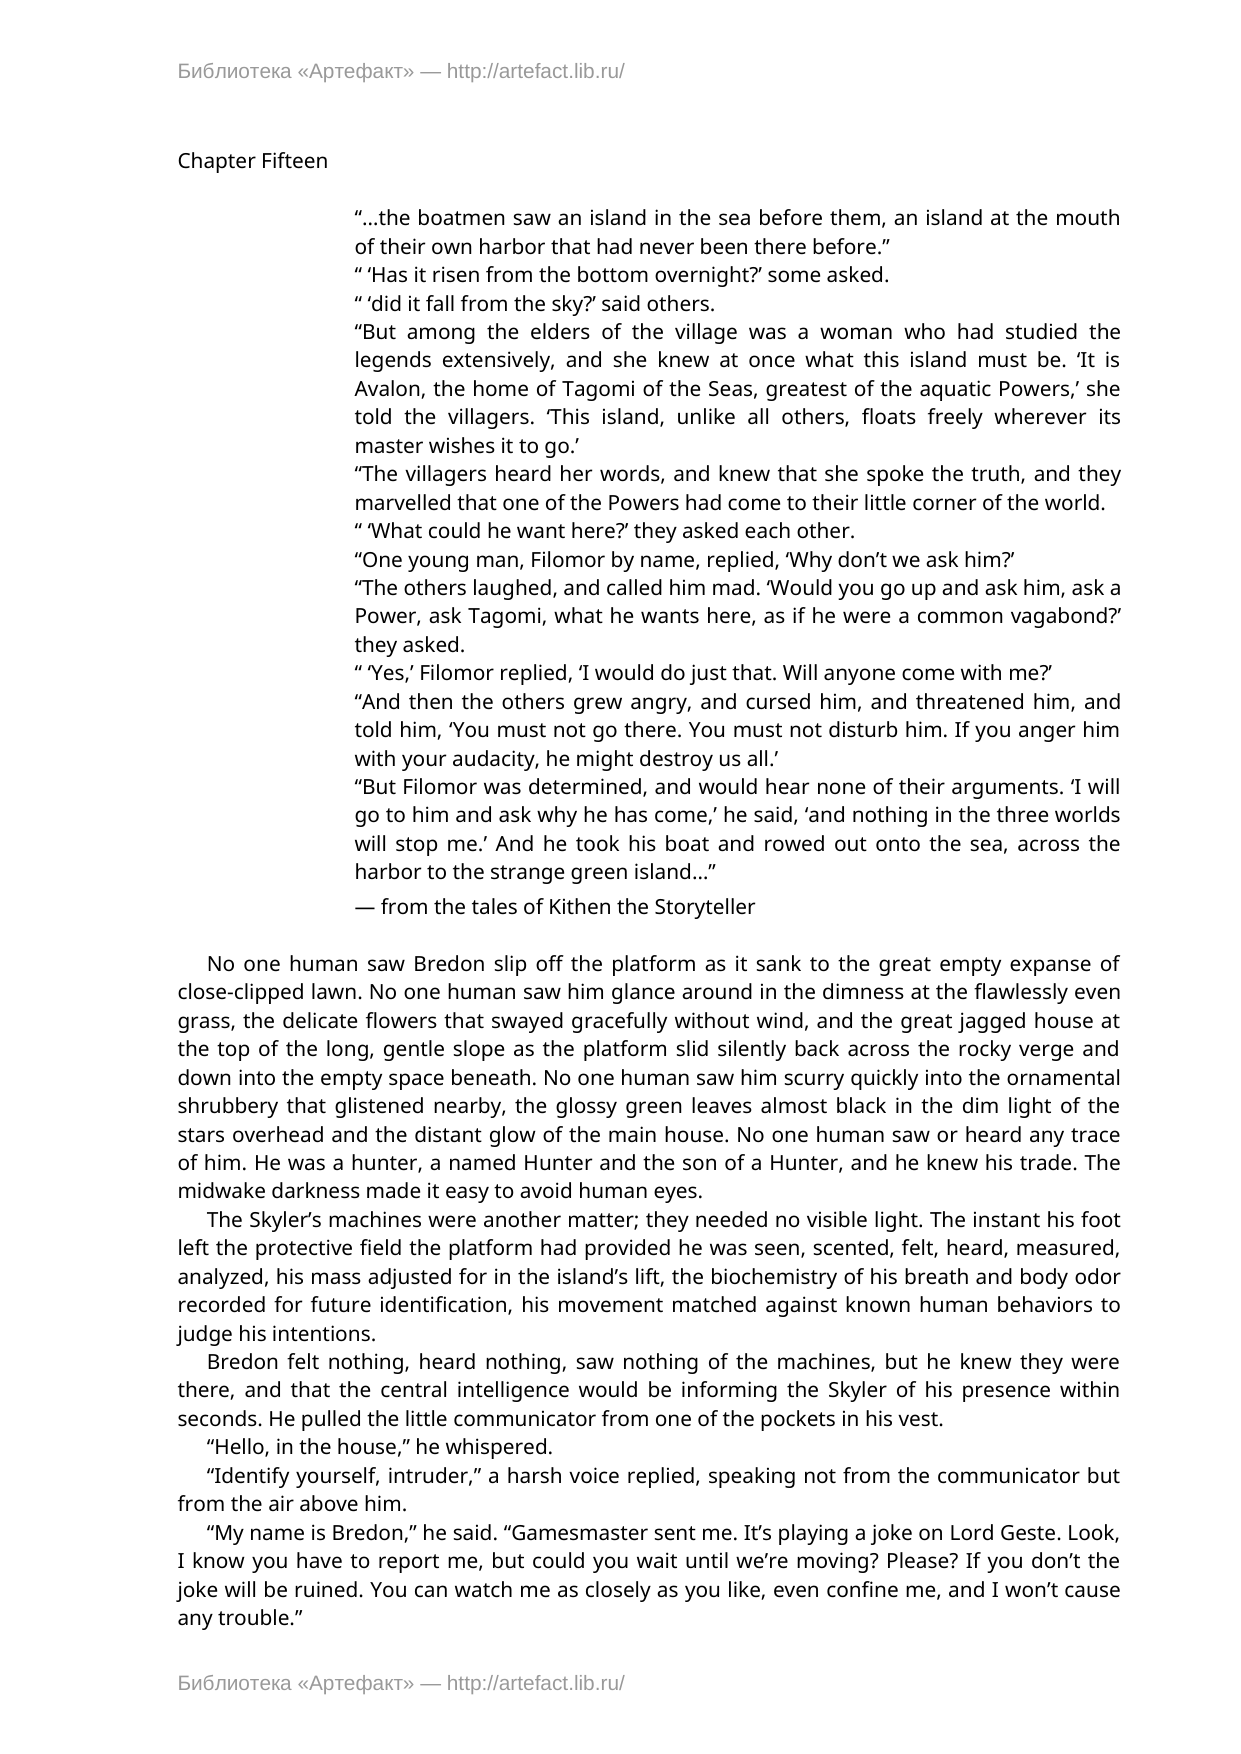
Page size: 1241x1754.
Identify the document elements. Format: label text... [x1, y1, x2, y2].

text “But Filomor was determined, and would hear none of their arguments. ‘I will go to him and ask why he has come,’ he said, ‘and nothing in the three worlds will stop me.’ And he took his boat and rowed out onto the sea, across the harbor to the strange green island…” [354, 772, 1122, 886]
text “One young man, Filomor by name, replied, ‘Why don’t we ask him?’ [354, 545, 1122, 573]
text “ ‘Yes,’ Filomor replied, ‘I would do just that. Will anyone come with me?’ [354, 658, 1122, 687]
text “…the boatmen saw an island in the sea before them, an island at the mouth of their own harbor that had never been there before.” [354, 203, 1122, 260]
text The Skyler’s machines were another matter; they needed no visible light. The instant his foot left the protective field the platform had provided he was seen, scented, felt, heard, measured, analyzed, his mass adjusted for in the island’s lift, the biochemistry of his breath and body odor recorded for future identification, his movement matched against known human behaviors to judge his intentions. [177, 1205, 1122, 1347]
text “The others laughed, and called him mad. ‘Would you go up and ask him, ask a Power, ask Tagomi, what he wants here, as if he were a common vagabond?’ they asked. [354, 573, 1122, 658]
text “My name is Bredon,” he said. “Gamesmaster sent me. It’s playing a joke on Lord Geste. Look, I know you have to report me, but could you wait until we’re moving? Please? If you don’t the joke will be ruined. You can watch me as closely as you like, even confine me, and I won’t cause any trouble.” [177, 1518, 1122, 1632]
text “ ‘Has it risen from the bottom overnight?’ some asked. [354, 260, 1122, 289]
text “Hello, in the house,” he whispered. [177, 1432, 1122, 1461]
text “And then the others grew angry, and cursed him, and threatened him, and told him, ‘You must not go there. You must not disturb him. If you anger him with your audacity, he might destroy us all.’ [354, 687, 1122, 772]
text “ ‘did it fall from the sky?’ said others. [354, 289, 1122, 317]
text “But among the elders of the village was a woman who had studied the legends extensively, and she knew at once what this island must be. ‘It is Avalon, the home of Tagomi of the Seas, greatest of the aquatic Powers,’ she told the villagers. ‘This island, unlike all others, floats freely wherever its master wishes it to go.’ [354, 317, 1122, 459]
text No one human saw Bredon slip off the platform as it sank to the great empty expanse of close-clipped lawn. No one human saw him glance around in the dimness at the flawlessly even grass, the delicate flowers that swayed gracefully without wind, and the great jagged house at the top of the long, gentle slope as the platform slid silently back across the rocky verge and down into the empty space beneath. No one human saw him scurry quickly into the ornamental shrubbery that glistened nearby, the glossy green leaves almost black in the dim light of the stars overhead and the distant glow of the main house. No one human saw or heard any trace of him. He was a hunter, a named Hunter and the son of a Hunter, and he knew his trade. The midwake darkness made it easy to avoid human eyes. [177, 949, 1122, 1205]
text “The villagers heard her words, and knew that she spoke the truth, and they marvelled that one of the Powers had come to their little corner of the world. [354, 459, 1122, 516]
subtitle Chapter Fifteen [177, 147, 1122, 175]
text — from the tales of Kithen the Storyteller [354, 892, 1122, 921]
text “ ‘What could he want here?’ they asked each other. [354, 516, 1122, 545]
text Bredon felt nothing, heard nothing, saw nothing of the machines, but he knew they were there, and that the central intelligence would be informing the Skyler of his presence within seconds. He pulled the little communicator from one of the pockets in his vest. [177, 1347, 1122, 1432]
text “Identify yourself, intruder,” a harsh voice replied, speaking not from the communicator but from the air above him. [177, 1461, 1122, 1518]
